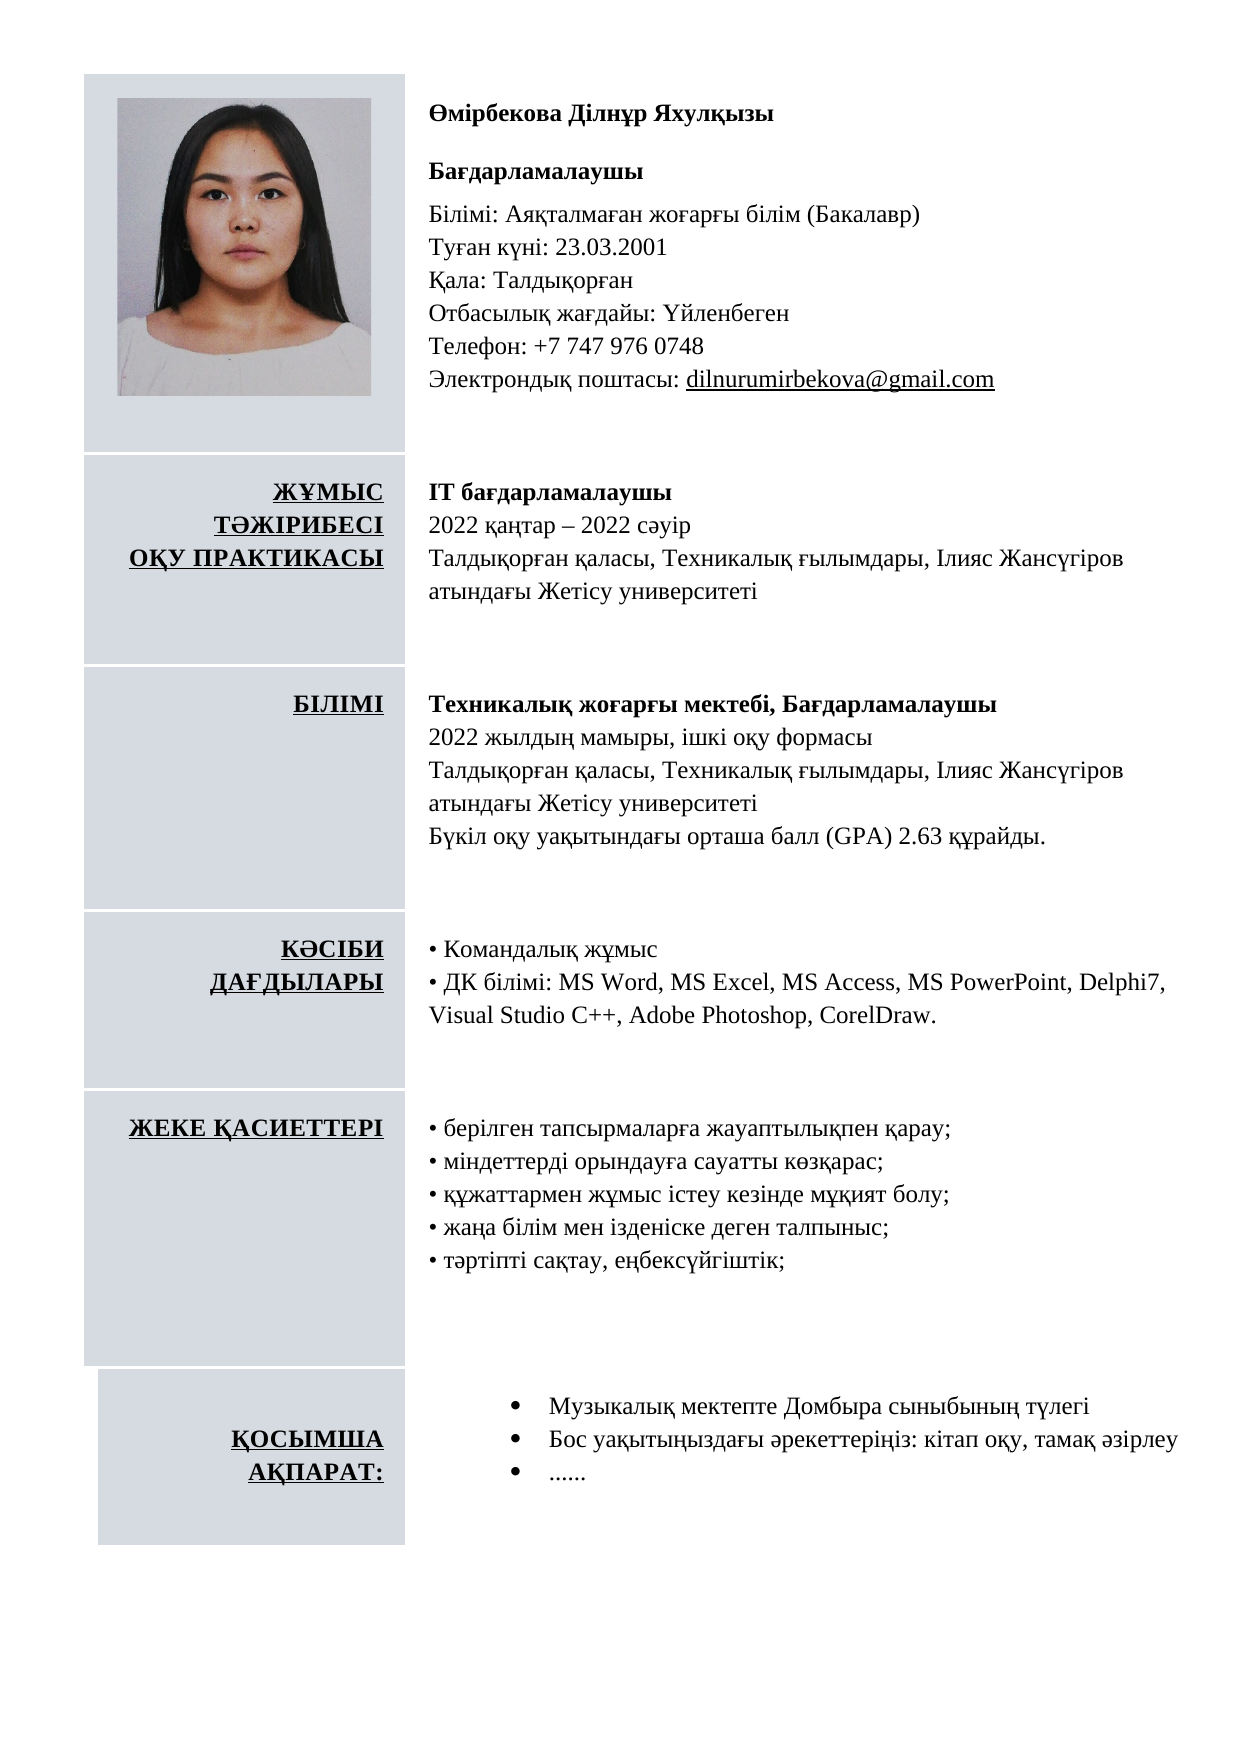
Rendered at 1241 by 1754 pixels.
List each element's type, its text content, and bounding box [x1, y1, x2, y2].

table_cell • берілген тапсырмаларға жауаптылықпен қарау; • міндеттерді орындауға сауатты көзқарас; • құжаттармен жұмыс істеу кезінде мұқият болу; • жаңа білім мен ізденіске деген талпыныс; • тәртіпті сақтау, еңбексүйгіштік; [407, 1091, 1206, 1366]
table_cell IT бағдарламалаушы 2022 қаңтар – 2022 сәуір Талдықорған қаласы, Техникалық ғылымдары, Ілияс Жансүгіров атындағы Жетісу университеті [407, 455, 1206, 664]
table_cell ЖЕКЕ ҚАСИЕТТЕРІ [84, 1091, 405, 1366]
table_cell Музыкалық мектепте Домбыра сыныбының түлегі Бос уақытыңыздағы әрекеттеріңіз: кітап оқу, тамақ әзірлеу ...... [407, 1369, 1206, 1545]
table_cell Техникалық жоғарғы мектебі, Бағдарламалаушы 2022 жылдың мамыры, ішкі оқу формасы Талдықорған қаласы, Техникалық ғылымдары, Ілияс Жансүгіров атындағы Жетісу университеті Бүкіл оқу уақытындағы орташа балл (GPA) 2.63 құрайды. [407, 667, 1206, 909]
table_cell • Командалық жұмыс • ДК білімі: MS Word, MS Excel, MS Access, MS PowerPoint, Delphi7, Visual Studio C++, Adobe Photoshop, CorelDraw. [407, 912, 1206, 1088]
table_cell ЖҰМЫС ТӘЖІРИБЕСІ ОҚУ ПРАКТИКАСЫ [84, 455, 405, 664]
table_cell БІЛІМІ [84, 667, 405, 909]
table_header [84, 74, 405, 452]
table_header Өмірбекова Ділнұр Яхулқызы Бағдарламалаушы Білімі: Аяқталмаған жоғарғы білім (Бакалавр) Туған күні: 23.03.2001 Қала: Талдықорған Отбасылық жағдайы: Үйленбеген Телефон: +7 747 976 0748 Электрондық поштасы: dilnurumirbekova@gmail.com [407, 76, 1206, 452]
table_cell КӘСІБИ ДАҒДЫЛАРЫ [84, 912, 405, 1088]
picture [117, 98, 372, 396]
table_cell ҚОСЫМША АҚПАРАТ: [98, 1369, 405, 1545]
